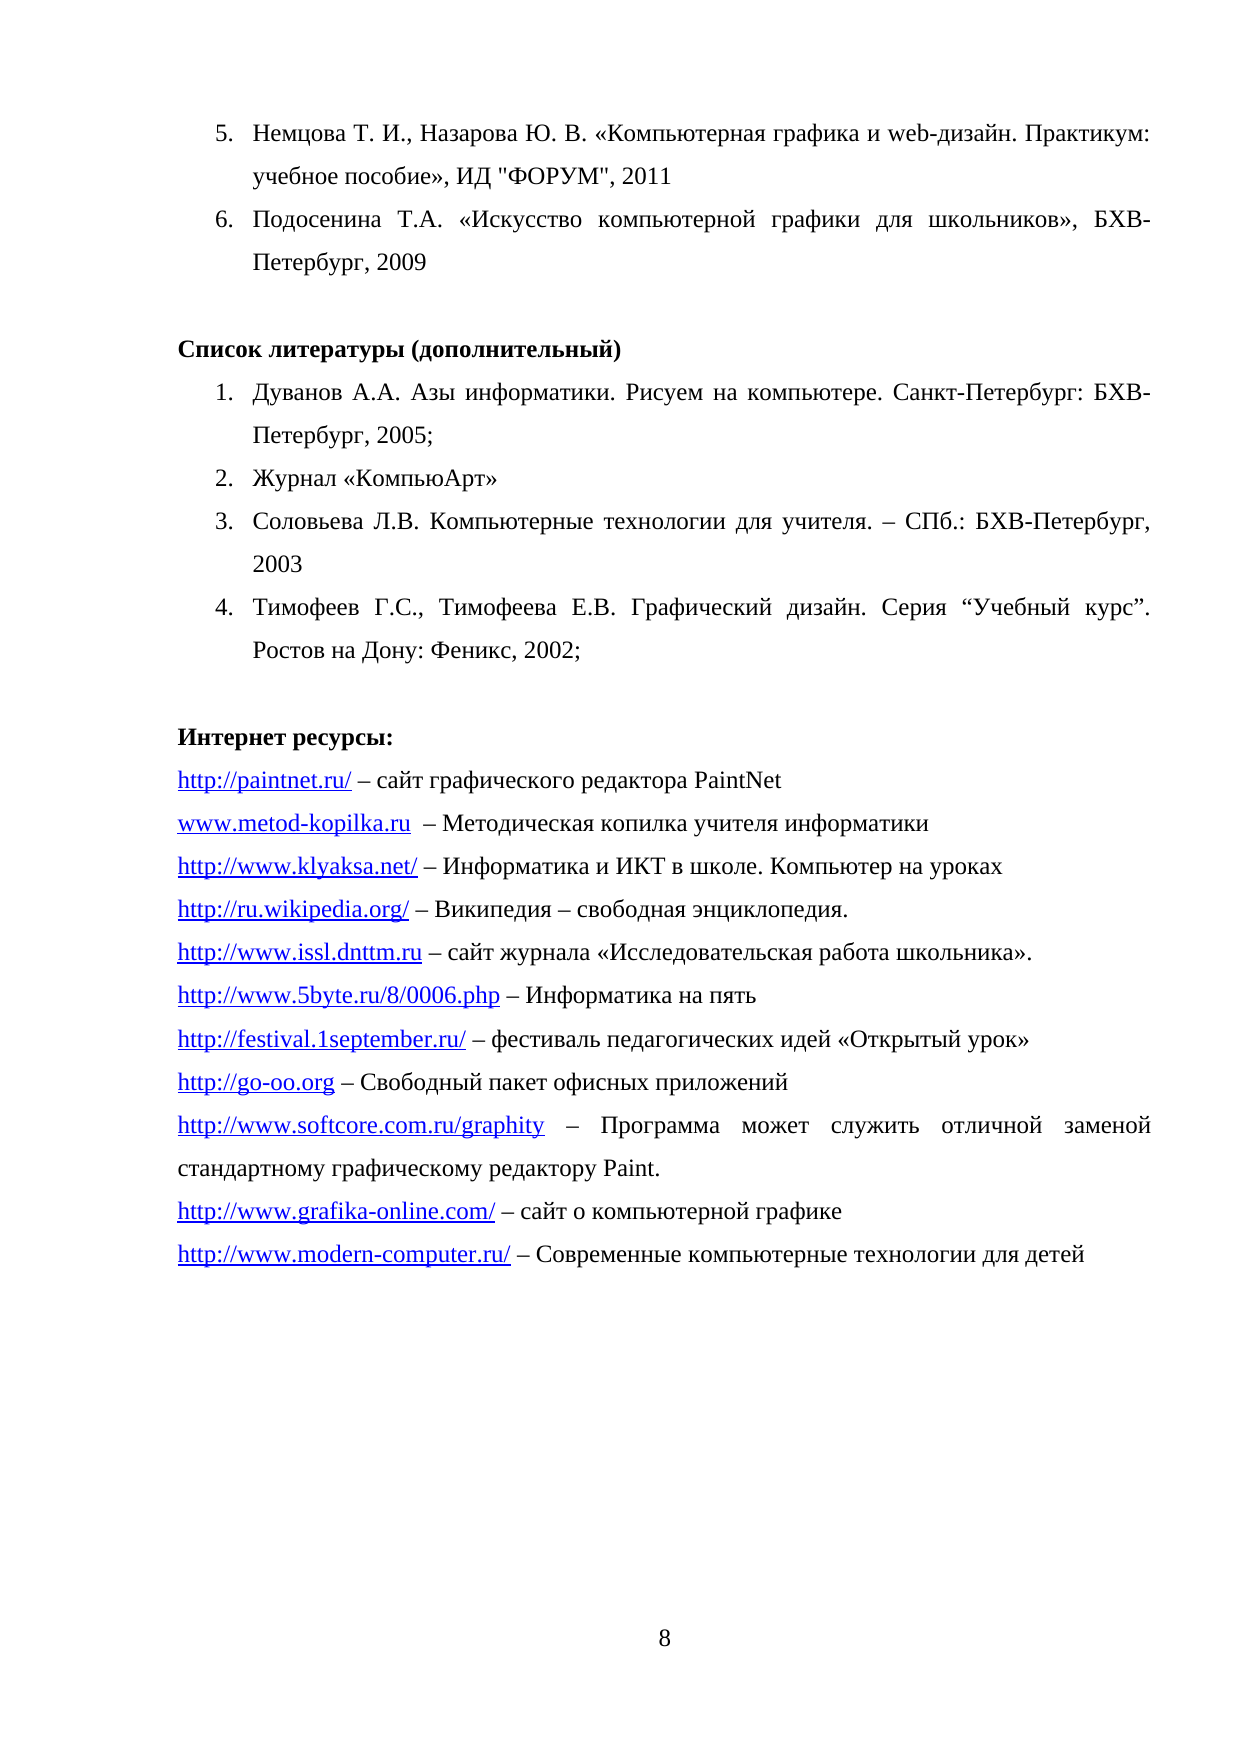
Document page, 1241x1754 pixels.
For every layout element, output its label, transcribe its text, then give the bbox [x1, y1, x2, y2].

text http://www.grafika-online.com/ – сайт о компьютерной графике [177, 1196, 1152, 1225]
text http://www.softcore.com.ru/graphity – Программа может служить отличной заменой стандартному графическому редактору Paint. [177, 1110, 1152, 1182]
text http://paintnet.ru/ – сайт графического редактора PaintNet [177, 765, 1152, 794]
text http://www.modern-computer.ru/ – Современные компьютерные технологии для детей [177, 1239, 1152, 1268]
list Дуванов А.А. Азы информатики. Рисуем на компьютере. Санкт-Петербург: БХВ-Петербург, 2005; [215, 377, 1152, 449]
text www.metod-kopilka.ru – Методическая копилка учителя информатики [177, 808, 1152, 837]
text Интернет ресурсы: [177, 722, 1152, 751]
list Соловьева Л.В. Компьютерные технологии для учителя. – СПб.: БХВ-Петербург, 2003 [215, 506, 1152, 578]
text http://festival.1september.ru/ – фестиваль педагогических идей «Открытый урок» [177, 1024, 1152, 1052]
list Подосенина Т.А. «Искусство компьютерной графики для школьников», БХВ-Петербург, 2009 [215, 204, 1152, 276]
text Список литературы (дополнительный) [177, 334, 1152, 362]
text http://www.5byte.ru/8/0006.php – Информатика на пять [177, 981, 1152, 1009]
text http://ru.wikipedia.org/ – Википедия – свободная энциклопедия. [177, 894, 1152, 923]
text http://www.klyaksa.net/ – Информатика и ИКТ в школе. Компьютер на уроках [177, 851, 1152, 880]
list Тимофеев Г.С., Тимофеева Е.В. Графический дизайн. Серия “Учебный курс”. Ростов на Дону: Феникс, 2002; [215, 592, 1152, 664]
list Журнал «КомпьюАрт» [215, 463, 1152, 492]
list Немцова Т. И., Назарова Ю. В. «Компьютерная графика и web-дизайн. Практикум: учебное пособие», ИД "ФОРУМ", 2011 [215, 118, 1152, 190]
text http://go-oo.org – Свободный пакет офисных приложений [177, 1067, 1152, 1096]
text http://www.issl.dnttm.ru – сайт журнала «Исследовательская работа школьника». [177, 937, 1152, 966]
